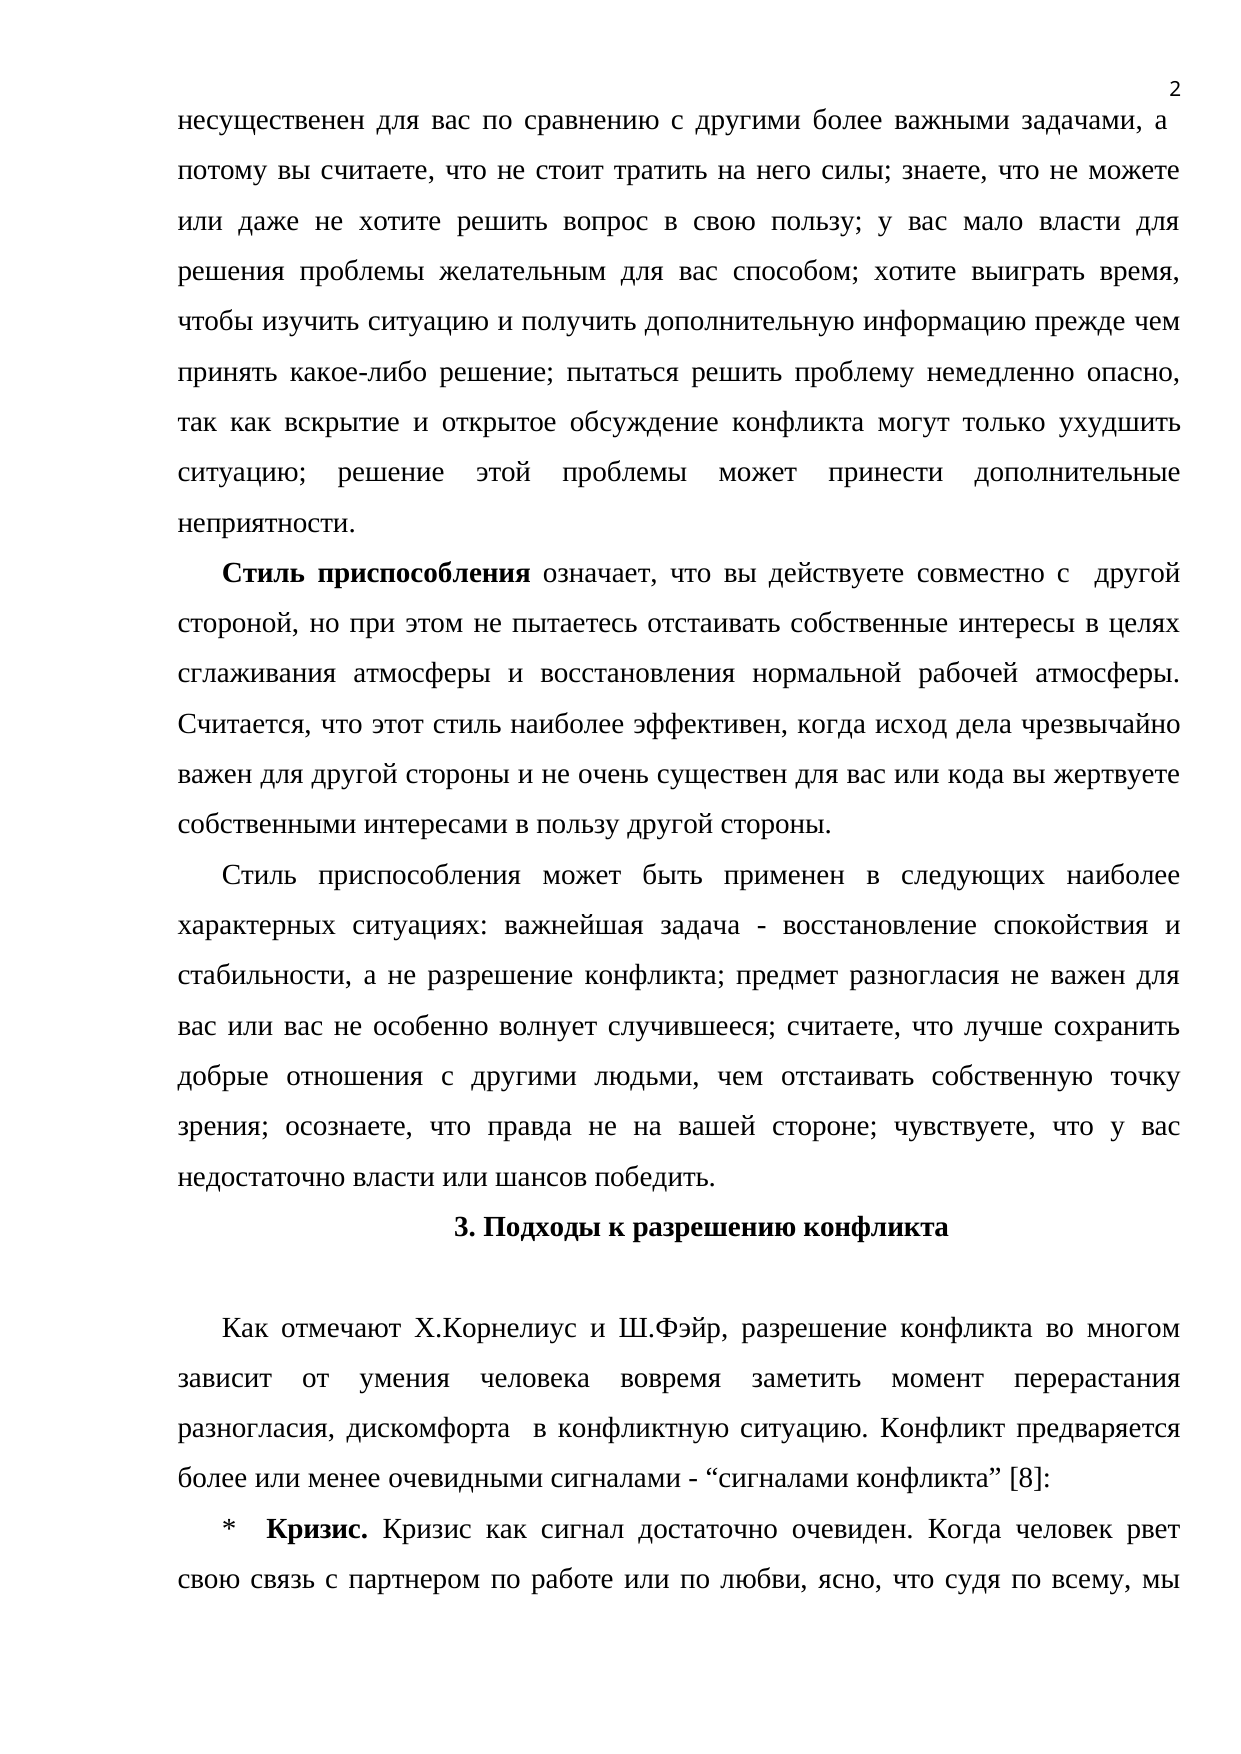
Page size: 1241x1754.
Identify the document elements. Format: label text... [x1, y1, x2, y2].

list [177, 1511, 1181, 1595]
text Стиль приспособления означает, что вы действуете совместно с другой стороной, но при этом не пытаетесь отстаивать собственные интересы в целях сглаживания атмосферы и восстановления нормальной рабочей атмосферы. Cчитается, что этот стиль наиболее эффективен, когда исход дела чрезвычайно важен для другой стороны и не очень существен для вас или кода вы жертвуете собственными интересами в пользу другой стороны. [177, 555, 1181, 840]
text Стиль приспособления может быть применен в следующих наиболее характерных ситуациях: важнейшая задача - восстановление спокойствия и стабильности, а не разрешение конфликта; предмет разногласия не важен для вас или вас не особенно волнует случившееся; считаете, что лучше сохранить добрые отношения с другими людьми, чем отстаивать собственную точку зрения; осознаете, что правда не на вашей стороне; чувствуете, что у вас недостаточно власти или шансов победить. [177, 857, 1181, 1192]
text 3. Подходы к разрешению конфликта [177, 1209, 1181, 1243]
text Как отмечают Х.Корнелиус и Ш.Фэйр, разрешение конфликта во многом зависит от умения человека вовремя заметить момент перерастания разногласия, дискомфорта в конфликтную ситуацию. Конфликт предваряется более или менее очевидными сигналами - “сигналами конфликта” [8]: [177, 1310, 1181, 1494]
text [177, 102, 1181, 538]
